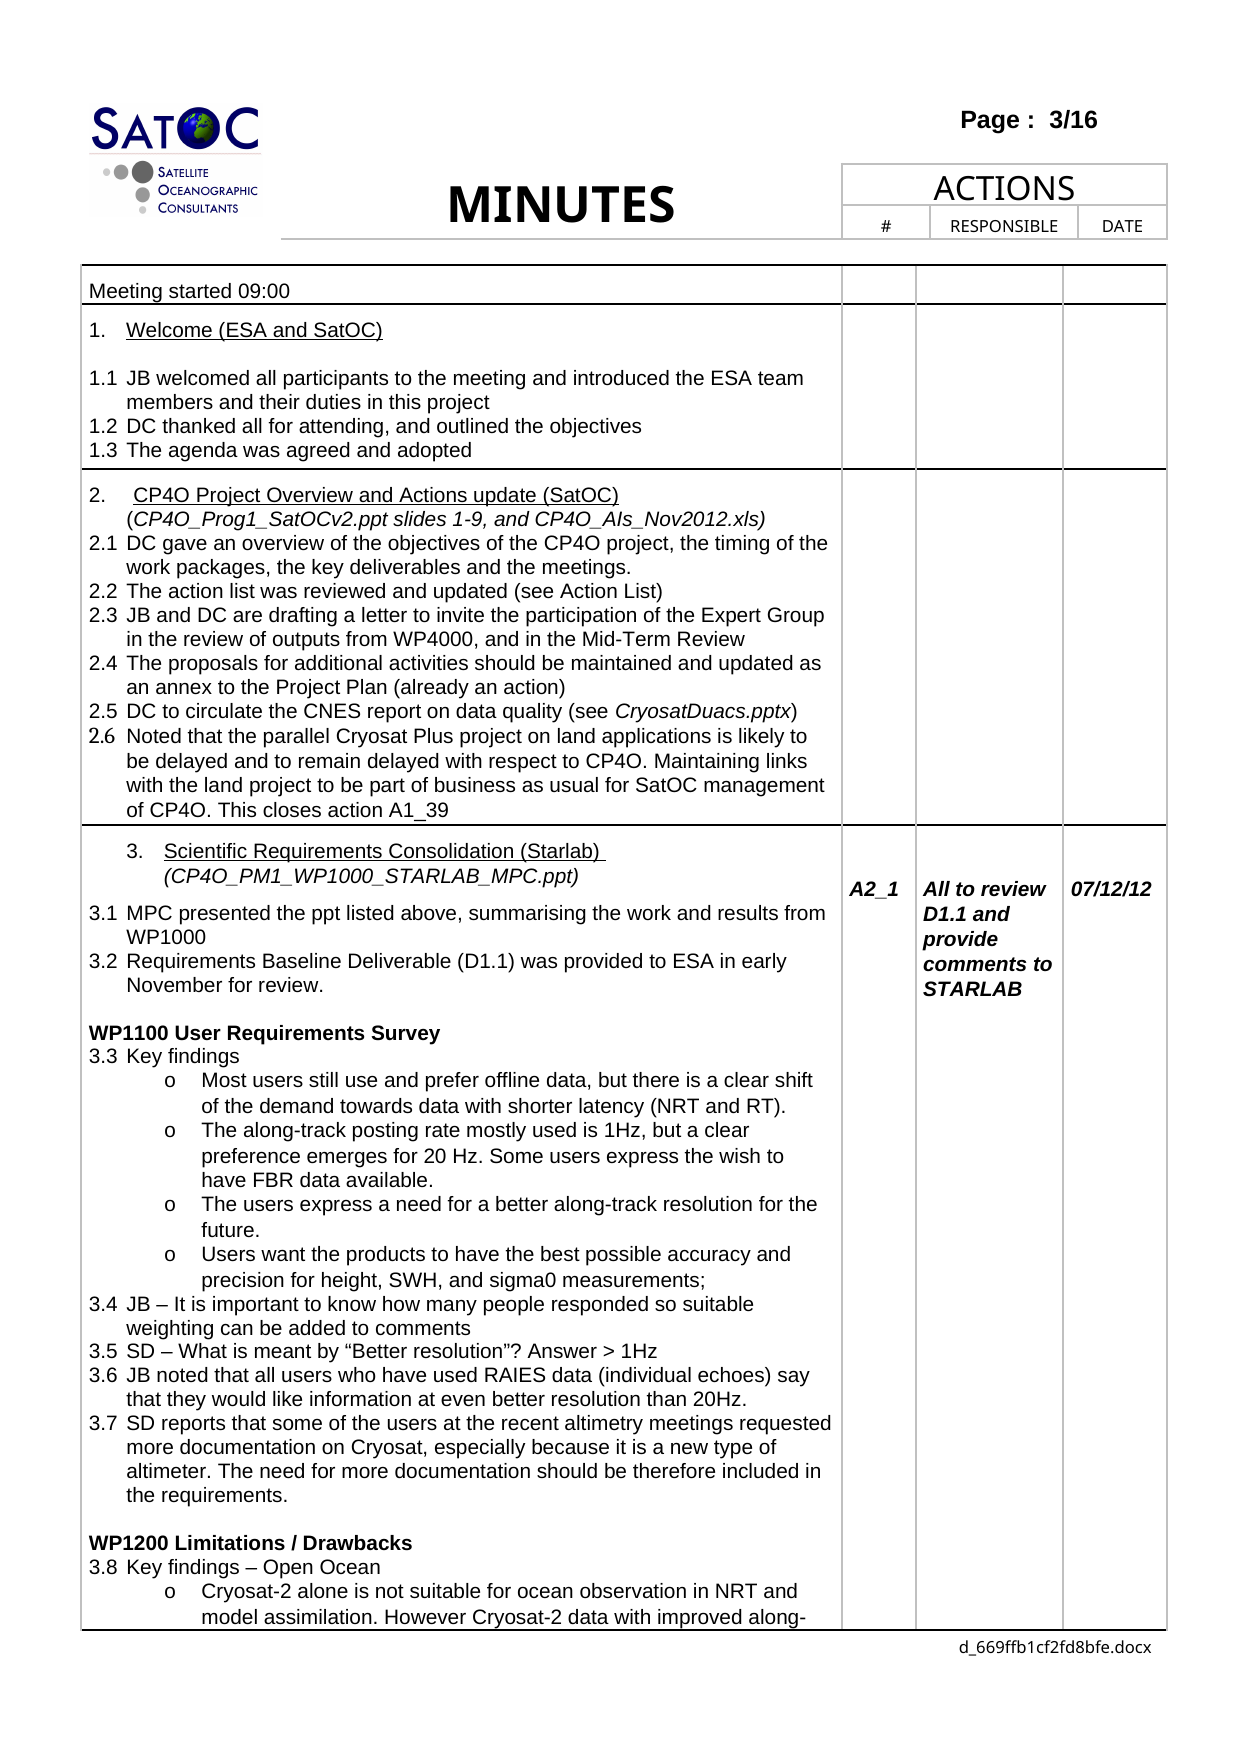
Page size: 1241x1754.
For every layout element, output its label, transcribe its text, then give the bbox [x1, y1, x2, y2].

table_header Meeting started 09:00 [82, 266, 841, 303]
picture [88, 103, 263, 217]
table_cell [917, 305, 1062, 468]
table_cell 07/12/12 [1064, 826, 1166, 1629]
table_cell [1064, 305, 1166, 468]
table_header [917, 266, 1062, 303]
table_cell [1064, 470, 1166, 823]
table_header [843, 266, 915, 303]
table_cell [843, 305, 915, 468]
table_header [1064, 266, 1166, 303]
table_cell Welcome (ESA and SatOC) JB welcomed all participants to the meeting and introduced the ESA team members and their duties in this project DC thanked all for attending, and outlined the objectives The agenda was agreed and adopted [82, 305, 841, 468]
table_cell [917, 470, 1062, 823]
table_cell A2_1 [843, 826, 915, 1629]
table_cell CP4O Project Overview and Actions update (SatOC) (CP4O_Prog1_SatOCv2.ppt slides 1-9, and CP4O_AIs_Nov2012.xls) DC gave an overview of the objectives of the CP4O project, the timing of the work packages, the key deliverables and the meetings. The action list was reviewed and updated (see Action List) JB and DC are drafting a letter to invite the participation of the Expert Group in the review of outputs from WP4000, and in the Mid-Term Review The proposals for additional activities should be maintained and updated as an annex to the Project Plan (already an action) DC to circulate the CNES report on data quality (see CryosatDuacs.pptx) Noted that the parallel Cryosat Plus project on land applications is likely to be delayed and to remain delayed with respect to CP4O. Maintaining links with the land project to be part of business as usual for SatOC management of CP4O. This closes action A1_39 [82, 470, 841, 823]
table_cell All to review D1.1 and provide comments to STARLAB [917, 826, 1062, 1629]
table_cell [843, 470, 915, 823]
